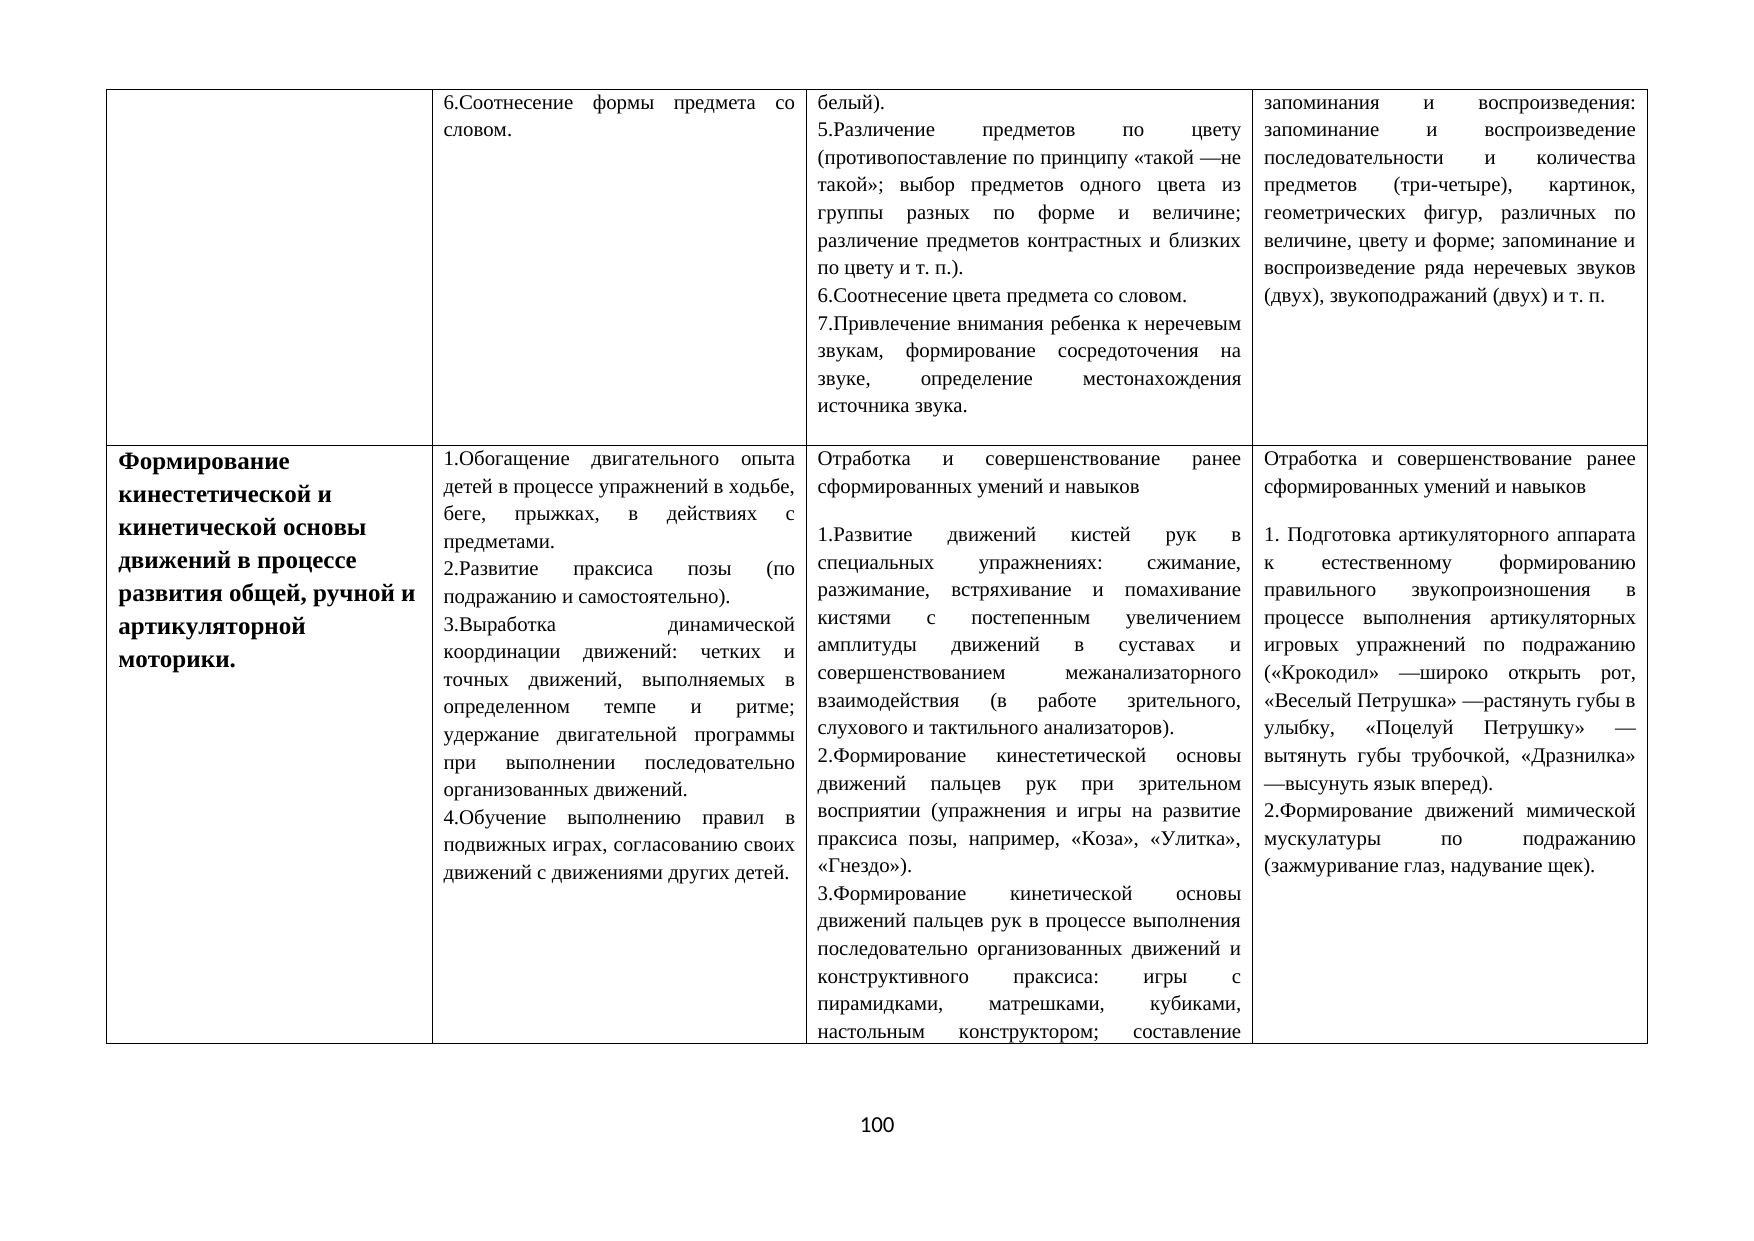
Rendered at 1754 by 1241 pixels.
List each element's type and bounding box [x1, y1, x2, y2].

table_cell [1253, 90, 1647, 445]
table_cell [807, 446, 1252, 1043]
table_cell [1253, 446, 1647, 1043]
table_cell [107, 446, 432, 1043]
table_cell [807, 90, 1252, 445]
table_cell [433, 90, 806, 445]
table_cell [433, 446, 806, 1043]
table_cell [107, 90, 432, 445]
